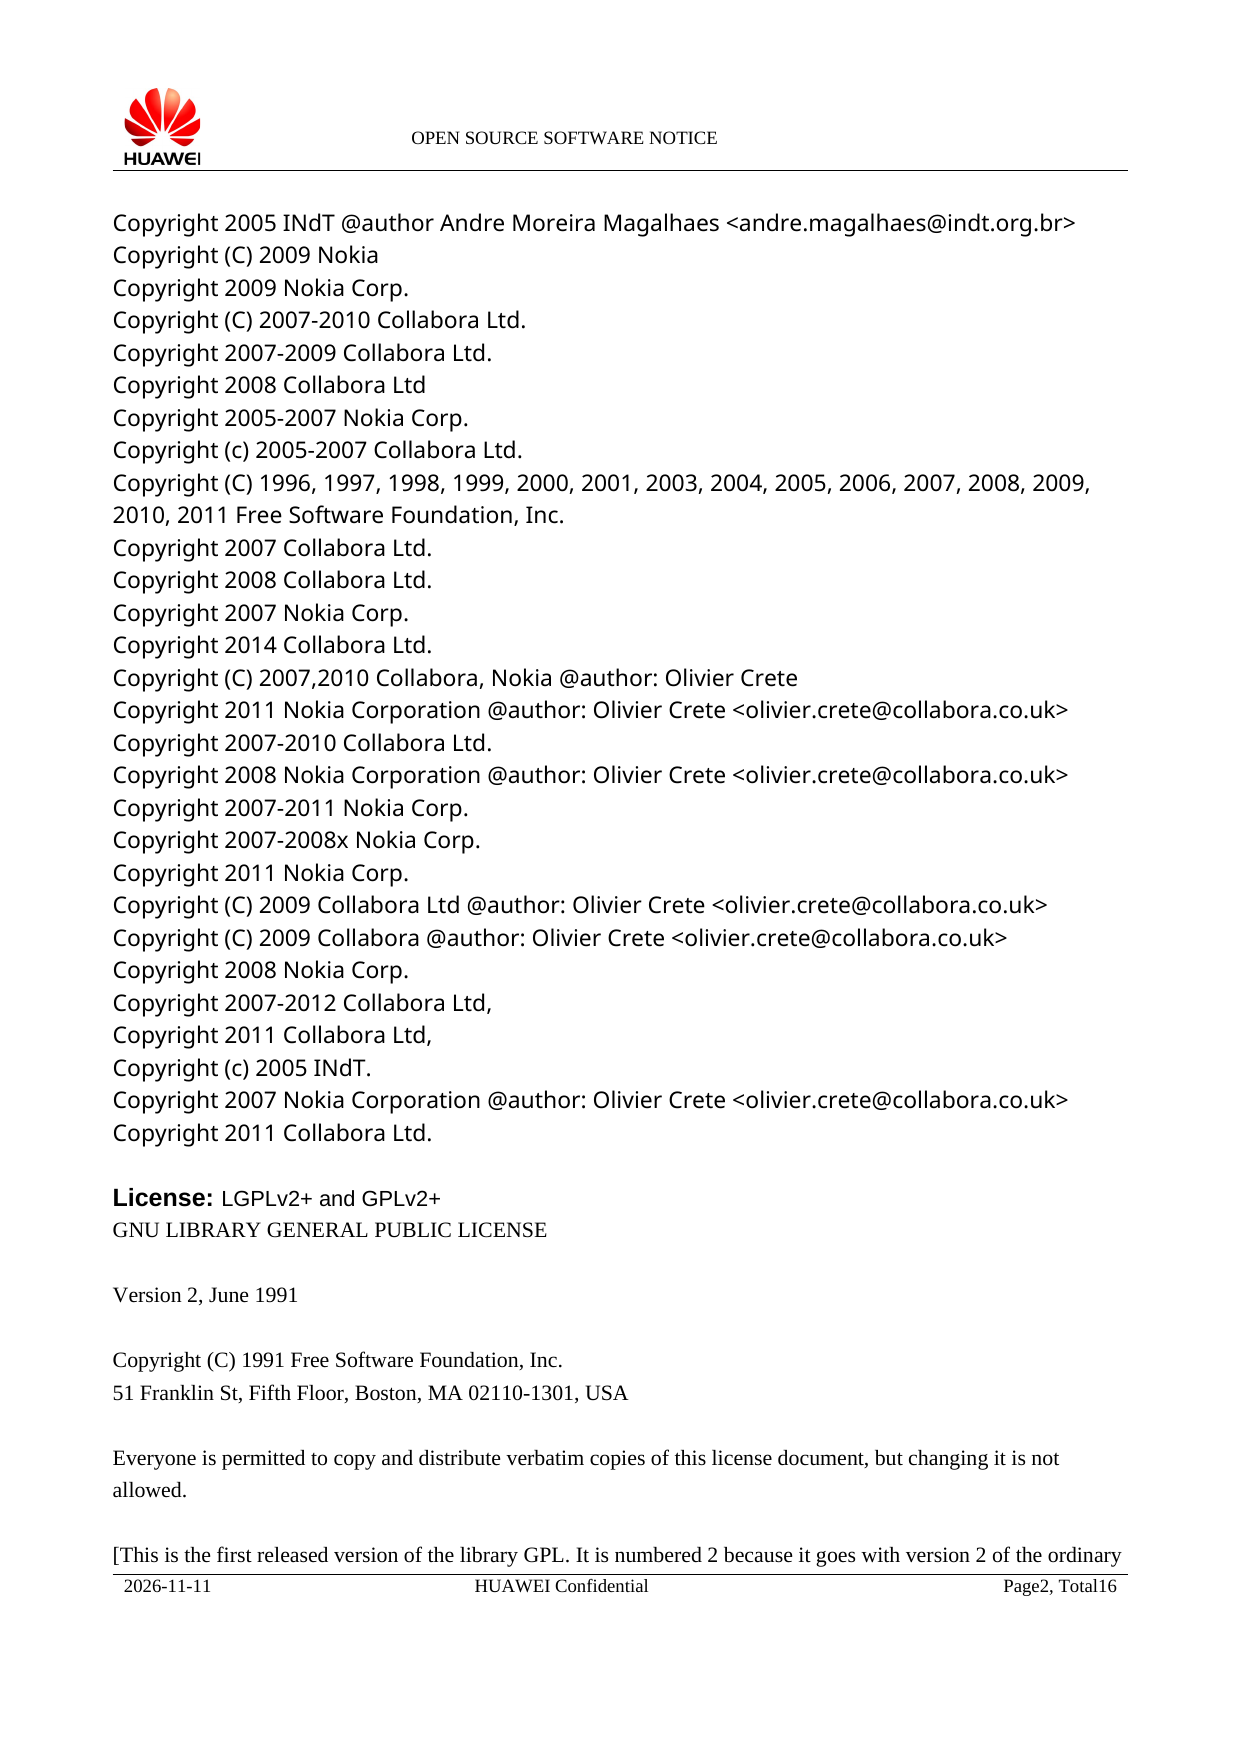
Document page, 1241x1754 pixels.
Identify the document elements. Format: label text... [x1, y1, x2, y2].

text Copyright 2011 Nokia Corporation @author: Olivier Crete <olivier.crete@collabora.co.uk> Copyright 2007-2010 Collabora Ltd. Copyright 2008 Nokia Corporation @author: Olivier Crete <olivier.crete@collabora.co.uk> Copyright 2007-2011 Nokia Corp. Copyright 2007-2008x Nokia Corp. Copyright 2011 Nokia Corp. Copyright (C) 2009 Collabora Ltd @author: Olivier Crete <olivier.crete@collabora.co.uk> Copyright (C) 2009 Collabora @author: Olivier Crete <olivier.crete@collabora.co.uk> Copyright 2008 Nokia Corp. Copyright 2007-2012 Collabora Ltd, Copyright 2011 Collabora Ltd, Copyright (c) 2005 INdT. Copyright 2007 Nokia Corporation @author: Olivier Crete <olivier.crete@collabora.co.uk> Copyright 2011 Collabora Ltd. [112, 694, 1128, 1181]
text License: LGPLv2+ and GPLv2+ [112, 1181, 1128, 1214]
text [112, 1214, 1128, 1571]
picture [124, 88, 201, 165]
